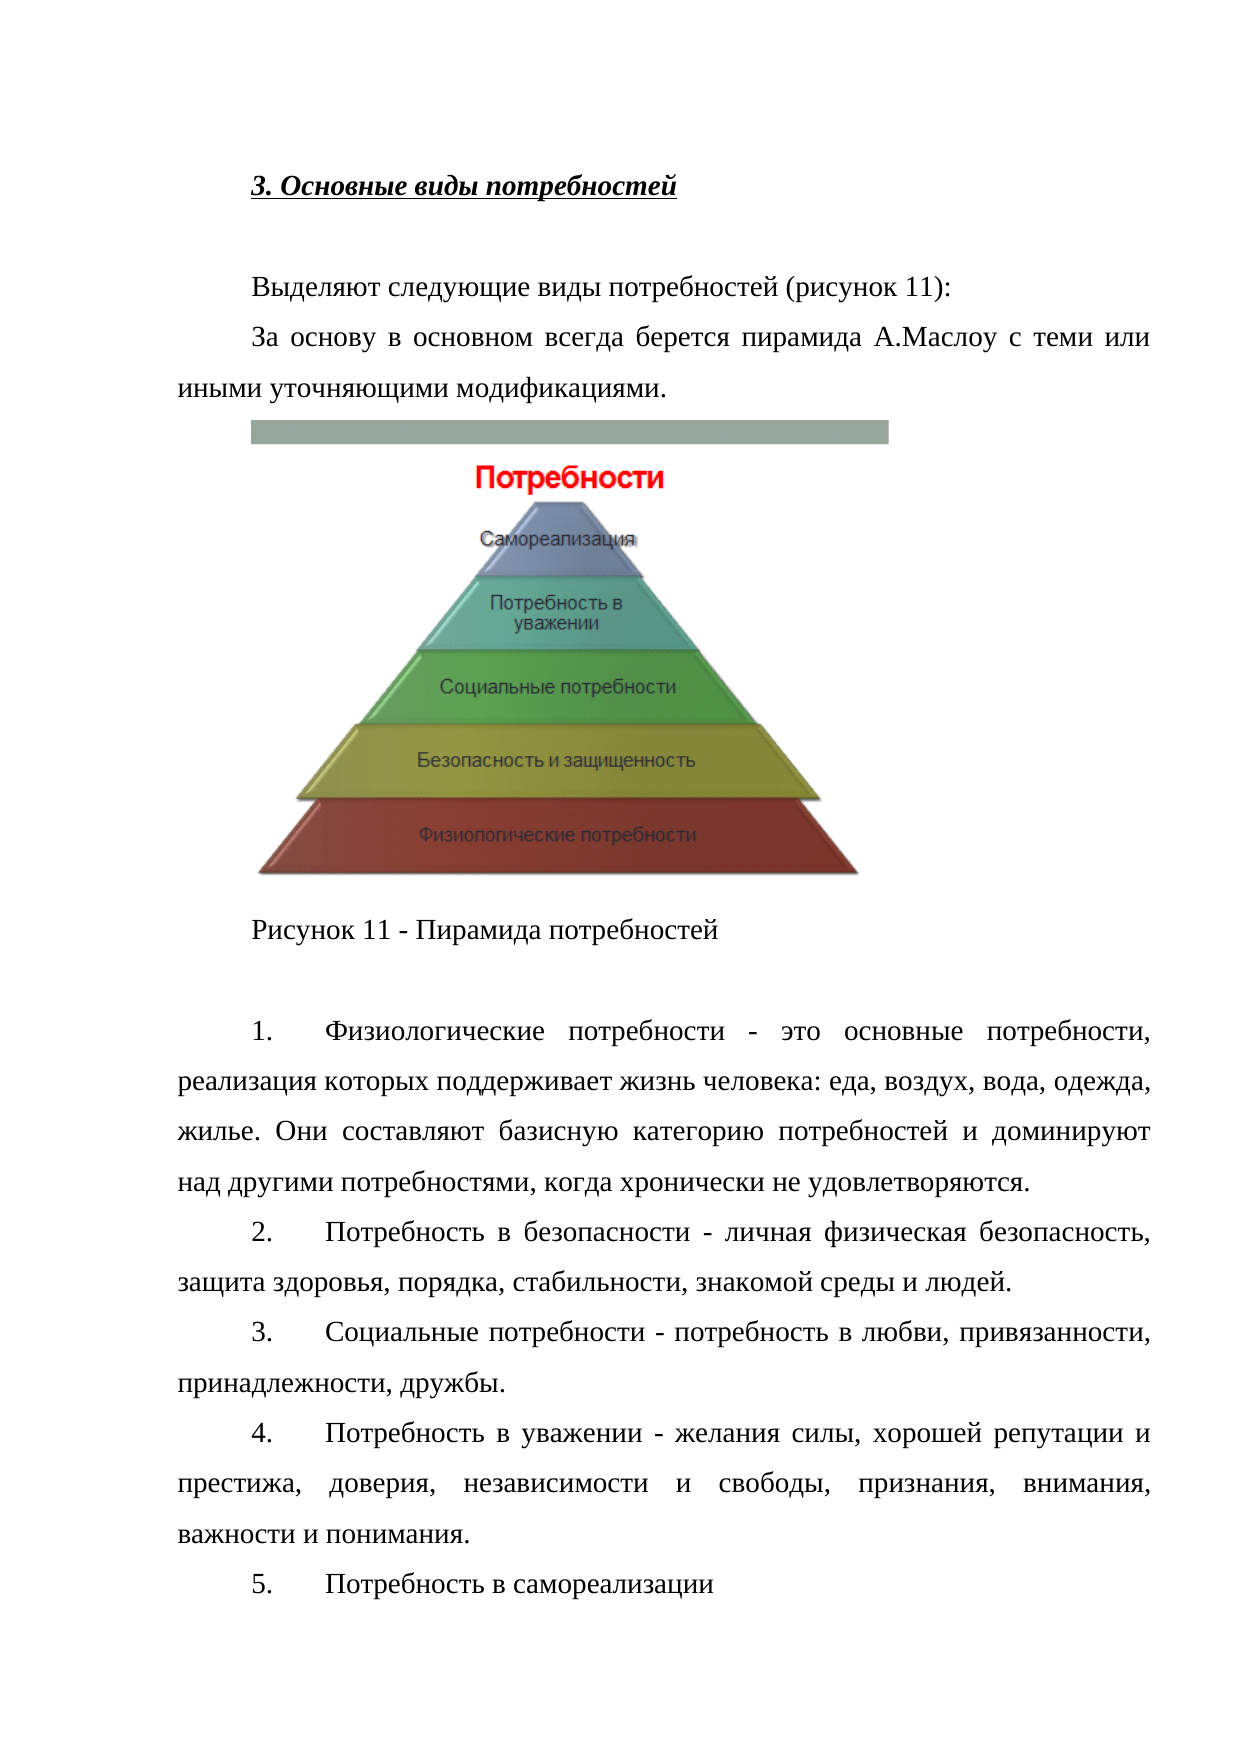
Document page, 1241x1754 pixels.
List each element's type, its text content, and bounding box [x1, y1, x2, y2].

text 4. Потребность в уважении - желания силы, хорошей репутации и престижа, доверия, независимости и свободы, признания, внимания, важности и понимания. [177, 1415, 1152, 1549]
text 3. Основные виды потребностей [177, 168, 1152, 202]
text Выделяют следующие виды потребностей (рисунок 11): [177, 269, 1152, 303]
text 1. Физиологические потребности - это основные потребности, реализация которых поддерживает жизнь человека: еда, воздух, вода, одежда, жилье. Они составляют базисную категорию потребностей и доминируют над другими потребностями, когда хронически не удовлетворяются. [177, 1013, 1152, 1197]
text 2. Потребность в безопасности - личная физическая безопасность, защита здоровья, порядка, стабильности, знакомой среды и людей. [177, 1214, 1152, 1298]
picture [251, 420, 889, 899]
text 5. Потребность в самореализации [177, 1566, 1152, 1600]
text Рисунок 11 - Пирамида потребностей [177, 912, 1152, 946]
text 3. Социальные потребности - потребность в любви, привязанности, принадлежности, дружбы. [177, 1314, 1152, 1398]
text За основу в основном всегда берется пирамида А.Маслоу с теми или иными уточняющими модификациями. [177, 319, 1152, 403]
